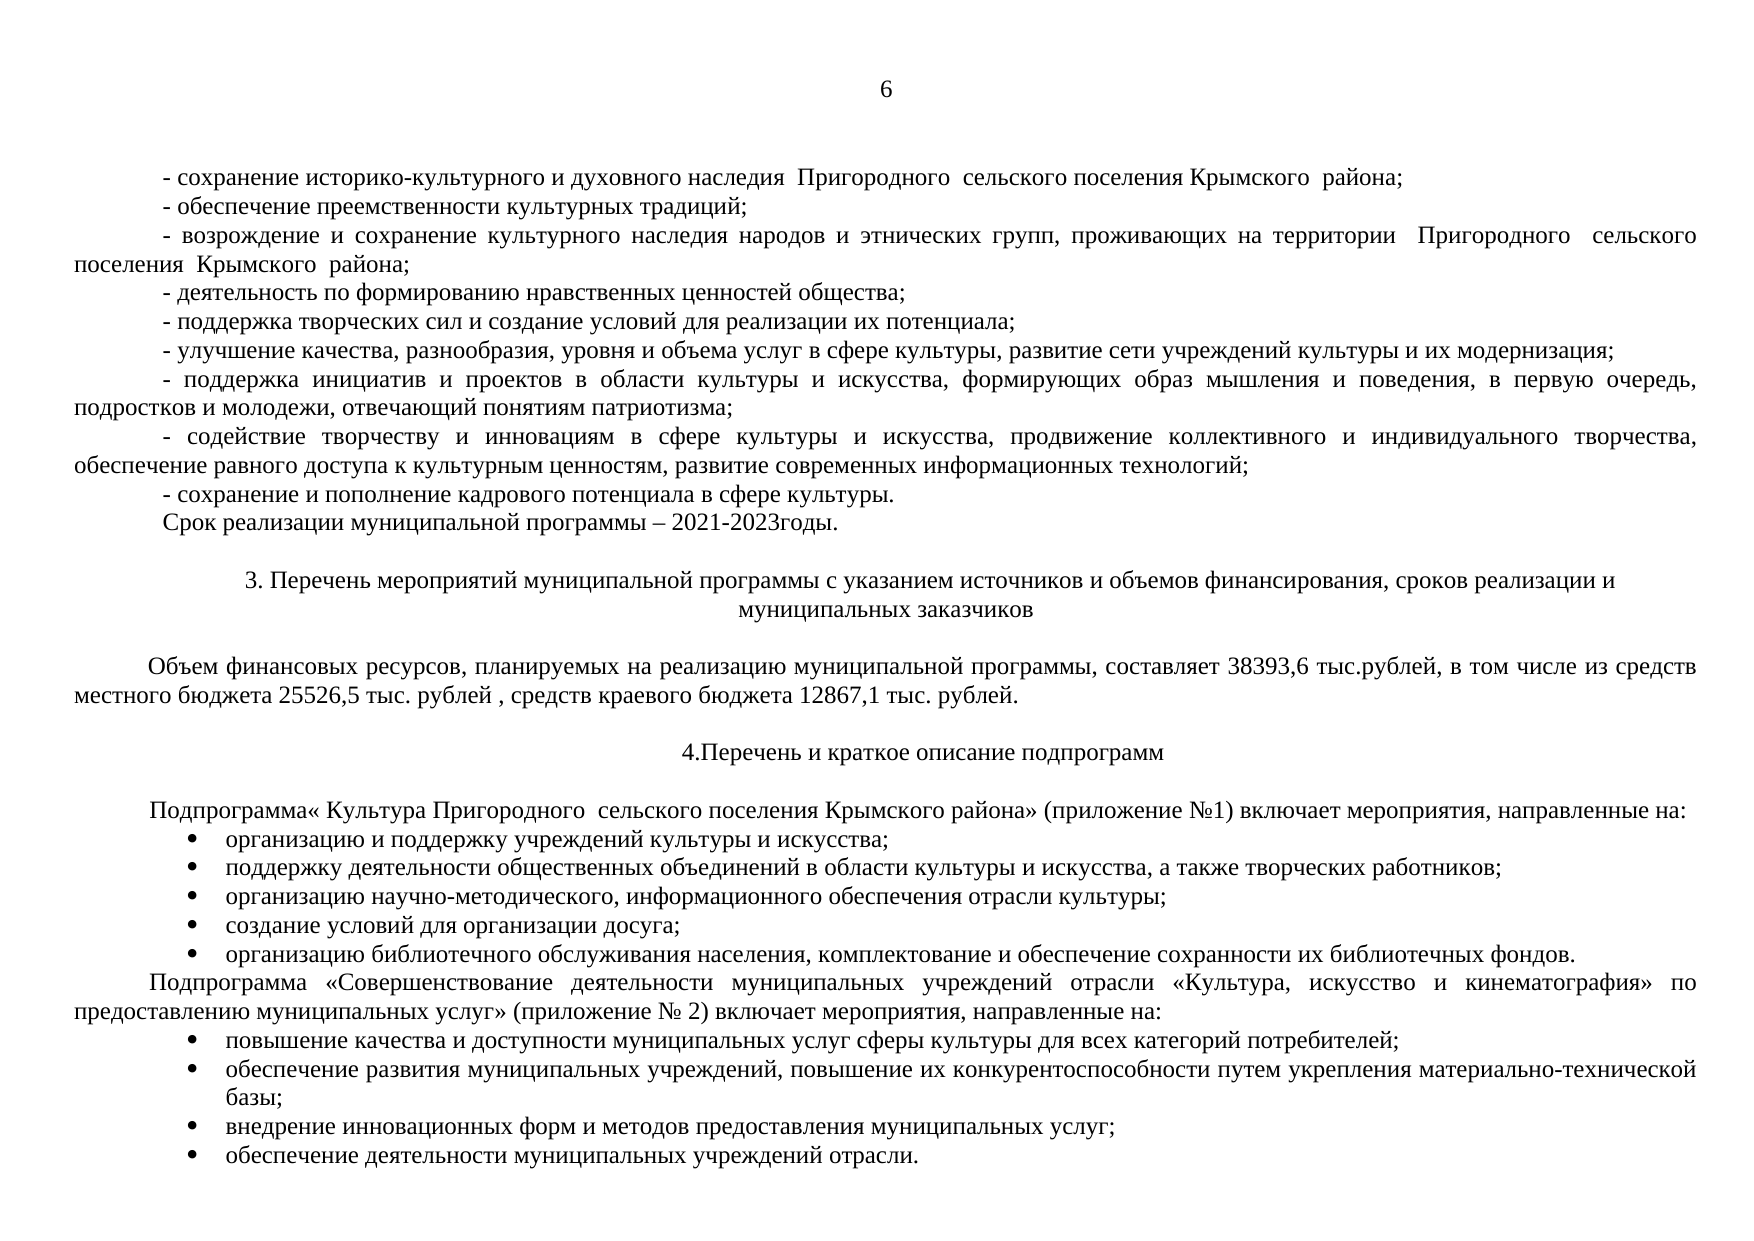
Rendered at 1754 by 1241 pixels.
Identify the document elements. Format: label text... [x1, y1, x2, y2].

text - содействие творчеству и инновациям в сфере культуры и искусства, продвижение коллективного и индивидуального творчества, обеспечение равного доступа к культурным ценностям, развитие современных информационных технологий; [74, 421, 1698, 479]
text - улучшение качества, разнообразия, уровня и объема услуг в сфере культуры, развитие сети учреждений культуры и их модернизация; [74, 335, 1698, 364]
list повышение качества и доступности муниципальных услуг сферы культуры для всех категорий потребителей; [188, 1025, 1698, 1054]
list поддержку деятельности общественных объединений в области культуры и искусства, а также творческих работников; [188, 852, 1698, 881]
text 3. Перечень мероприятий муниципальной программы с указанием источников и объемов финансирования, сроков реализации и муниципальных заказчиков [74, 565, 1698, 622]
text Срок реализации муниципальной программы – 2021-2023годы. [74, 507, 1698, 536]
list внедрение инновационных форм и методов предоставления муниципальных услуг; [188, 1111, 1698, 1140]
text 4.Перечень и краткое описание подпрограмм [74, 737, 1698, 766]
list организацию и поддержку учреждений культуры и искусства; [188, 824, 1698, 852]
list организацию библиотечного обслуживания населения, комплектование и обеспечение сохранности их библиотечных фондов. [188, 939, 1698, 967]
list обеспечение деятельности муниципальных учреждений отрасли. [188, 1140, 1698, 1169]
text Подпрограмма «Совершенствование деятельности муниципальных учреждений отрасли «Культура, искусство и кинематография» по предоставлению муниципальных услуг» (приложение № 2) включает мероприятия, направленные на: [74, 967, 1698, 1025]
text - деятельность по формированию нравственных ценностей общества; [74, 277, 1698, 306]
list организацию научно-методического, информационного обеспечения отрасли культуры; [188, 881, 1698, 910]
text - сохранение историко-культурного и духовного наследия Пригородного сельского поселения Крымского района; [74, 162, 1698, 191]
text - поддержка творческих сил и создание условий для реализации их потенциала; [74, 306, 1698, 335]
text Подпрограмма« Культура Пригородного сельского поселения Крымского района» (приложение №1) включает мероприятия, направленные на: [74, 795, 1698, 824]
list создание условий для организации досуга; [188, 910, 1698, 939]
text - поддержка инициатив и проектов в области культуры и искусства, формирующих образ мышления и поведения, в первую очередь, подростков и молодежи, отвечающий понятиям патриотизма; [74, 364, 1698, 421]
list обеспечение развития муниципальных учреждений, повышение их конкурентоспособности путем укрепления материально-технической базы; [188, 1054, 1698, 1111]
text - возрождение и сохранение культурного наследия народов и этнических групп, проживающих на территории Пригородного сельского поселения Крымского района; [74, 220, 1698, 277]
text - обеспечение преемственности культурных традиций; [74, 191, 1698, 220]
text - сохранение и пополнение кадрового потенциала в сфере культуры. [74, 479, 1698, 507]
text Объем финансовых ресурсов, планируемых на реализацию муниципальной программы, составляет 38393,6 тыс.рублей, в том числе из средств местного бюджета 25526,5 тыс. рублей , средств краевого бюджета 12867,1 тыс. рублей. [74, 651, 1698, 709]
